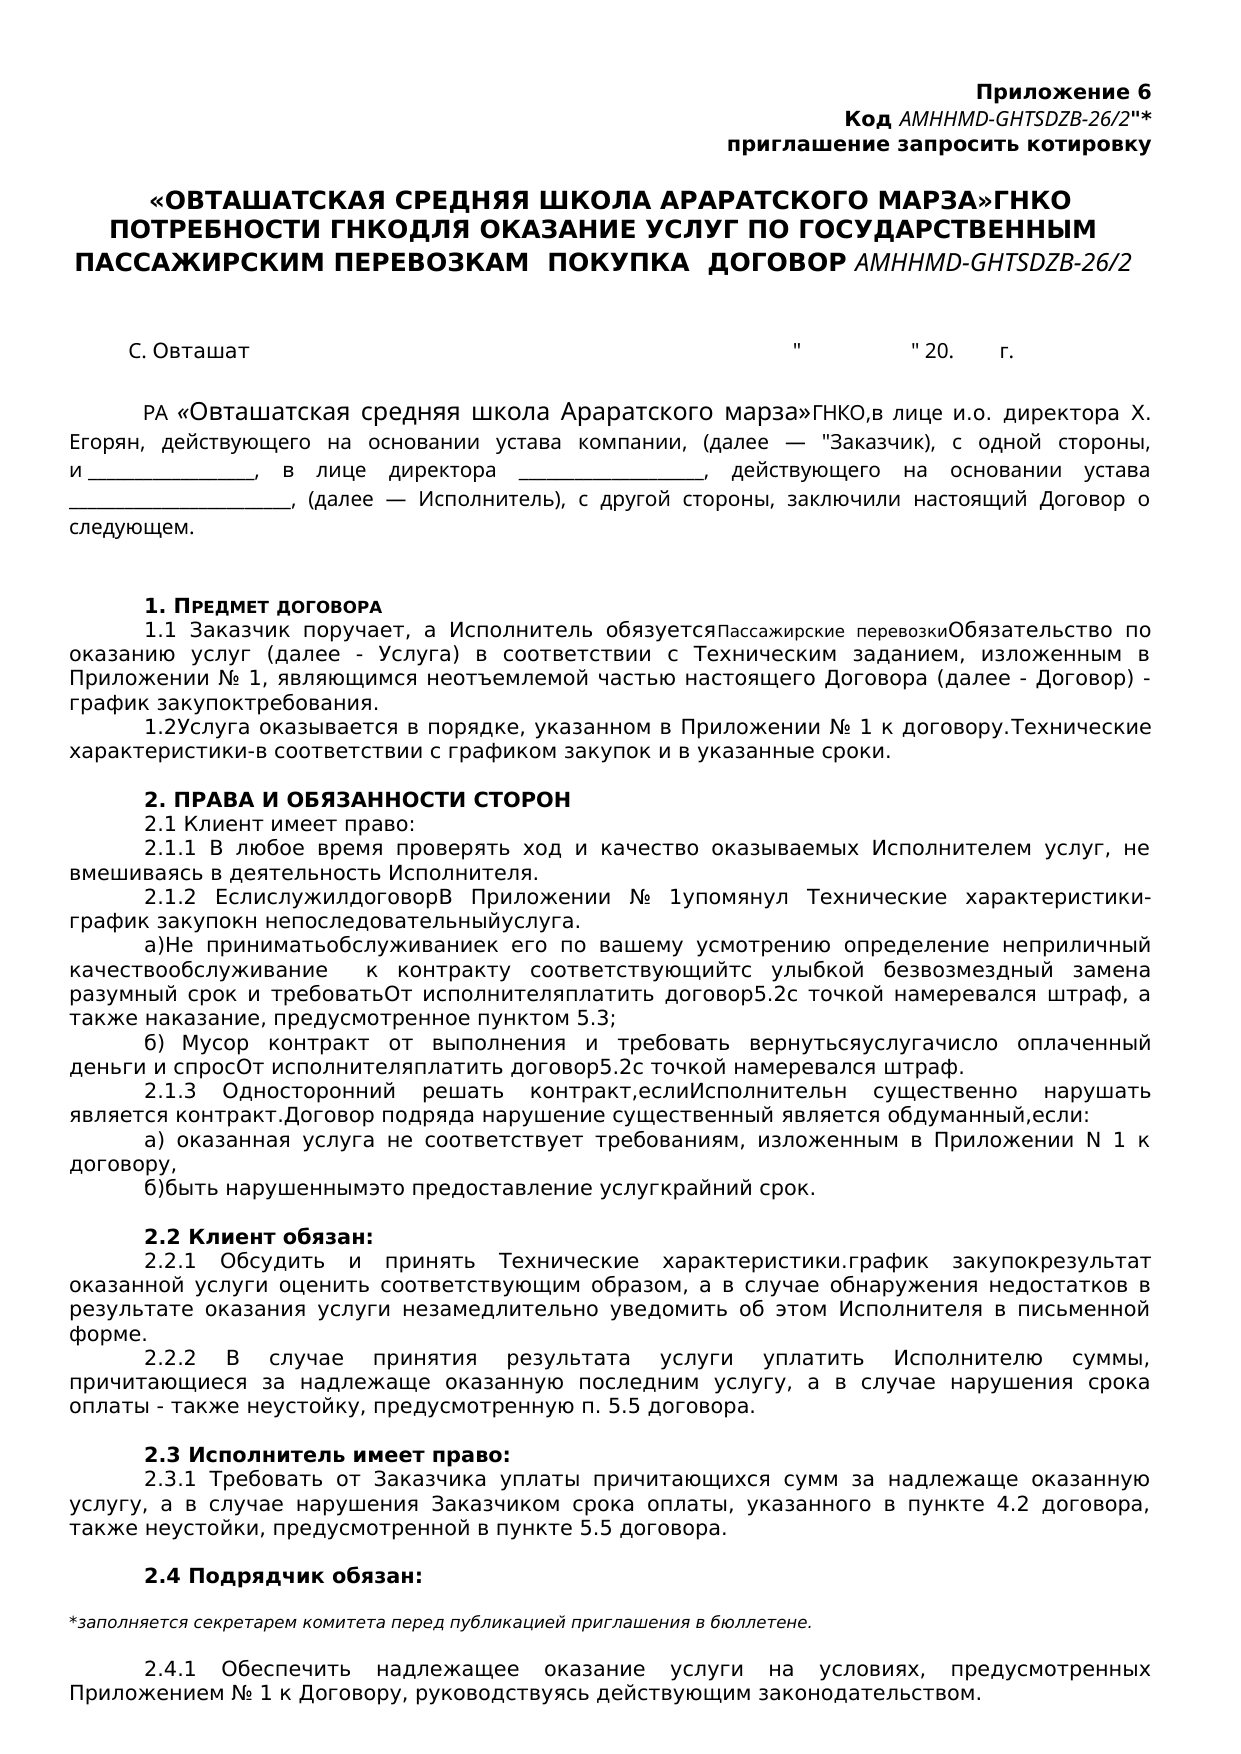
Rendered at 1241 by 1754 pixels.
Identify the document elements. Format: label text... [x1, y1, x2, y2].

text 2.4 Подрядчик обязан: [69, 1564, 1152, 1589]
text 2.1.2 ЕслислужилдоговорВ Приложении № 1упомянул Технические характеристики-график закупокн непоследовательныйуслуга. [69, 885, 1152, 933]
text РА «Овташатская средняя школа Араратского марза»ГНКО,в лице и.о. директора Х. Егорян, действующего на основании устава компании, (далее — "Заказчик), с одной стороны, и __________________, в лице директора ____________________, действующего на основании устава ________________________, (далее — Исполнитель), с другой стороны, заключили настоящий Договор о следующем. [69, 393, 1152, 541]
text 2.2 Клиент обязан: [69, 1225, 1152, 1249]
text а) оказанная услуга не соответствует требованиям, изложенным в Приложении N 1 к договору, [69, 1128, 1152, 1176]
table_header С. Овташат [58, 336, 541, 365]
table_header " " 20. г. [541, 336, 1025, 365]
text б) Мусор контракт от выполнения и требовать вернутьсяуслугачисло оплаченный деньги и спросОт исполнителяплатить договор5.2с точкой намеревался штраф. [69, 1031, 1152, 1079]
text 2.3.1 Требовать от Заказчика уплаты причитающихся сумм за надлежаще оказанную услугу, а в случае нарушения Заказчиком срока оплаты, указанного в пункте 4.2 договора, также неустойки, предусмотренной в пункте 5.5 договора. [69, 1467, 1152, 1540]
text 2. ПРАВА И ОБЯЗАННОСТИ СТОРОН [69, 788, 1152, 812]
text 2.2.2 В случае принятия результата услуги уплатить Исполнителю суммы, причитающиеся за надлежаще оказанную последним услугу, а в случае нарушения срока оплаты - также неустойку, предусмотренную п. 5.5 договора. [69, 1346, 1152, 1419]
text б)быть нарушеннымэто предоставление услугкрайний срок. [69, 1176, 1152, 1200]
text приглашение запросить котировку [69, 132, 1152, 157]
text 2.1 Клиент имеет право: [69, 812, 1152, 836]
text 2.4.1 Обеспечить надлежащее оказание услуги на условиях, предусмотренных Приложением № 1 к Договору, руководствуясь действующим законодательством. [69, 1657, 1152, 1705]
text *заполняется секретарем комитета перед публикацией приглашения в бюллетене. [69, 1613, 1152, 1632]
text 1.1 Заказчик поручает, а Исполнитель обязуетсяПассажирские перевозкиОбязательство по оказанию услуг (далее - Услуга) в соответствии с Техническим заданием, изложенным в Приложении № 1, являющимся неотъемлемой частью настоящего Договора (далее - Договор) -график закупоктребования. [69, 618, 1152, 715]
text «ОВТАШАТСКАЯ СРЕДНЯЯ ШКОЛА АРАРАТСКОГО МАРЗА»ГНКО ПОТРЕБНОСТИ ГНКОДЛЯ ОКАЗАНИЕ УСЛУГ ПО ГОСУДАРСТВЕННЫМ ПАССАЖИРСКИМ ПЕРЕВОЗКАМ ПОКУПКА ДОГОВОР AMHHMD-GHTSDZB-26/2 [54, 186, 1152, 278]
text 2.2.1 Обсудить и принять Технические характеристики.график закупокрезультат оказанной услуги оценить соответствующим образом, а в случае обнаружения недостатков в результате оказания услуги незамедлительно уведомить об этом Исполнителя в письменной форме. [69, 1249, 1152, 1346]
text а)Не приниматьобслуживаниек его по вашему усмотрению определение неприличный качествообслуживание к контракту соответствующийтс улыбкой безвозмездный замена разумный срок и требоватьОт исполнителяплатить договор5.2с точкой намеревался штраф, а также наказание, предусмотренное пунктом 5.3; [69, 933, 1152, 1031]
text 2.1.3 Односторонний решать контракт,еслиИсполнительн существенно нарушать является контракт.Договор подряда нарушение существенный является обдуманный,если: [69, 1079, 1152, 1128]
text Код AMHHMD-GHTSDZB-26/2"* [69, 104, 1152, 132]
text 2.1.1 В любое время проверять ход и качество оказываемых Исполнителем услуг, не вмешиваясь в деятельность Исполнителя. [69, 836, 1152, 885]
text 2.3 Исполнитель имеет право: [69, 1443, 1152, 1467]
text Приложение 6 [69, 80, 1152, 104]
text 1. Предмет договора [69, 594, 1152, 618]
text 1.2Услуга оказывается в порядке, указанном в Приложении № 1 к договору.Технические характеристики-в соответствии с графиком закупок и в указанные сроки. [69, 715, 1152, 763]
